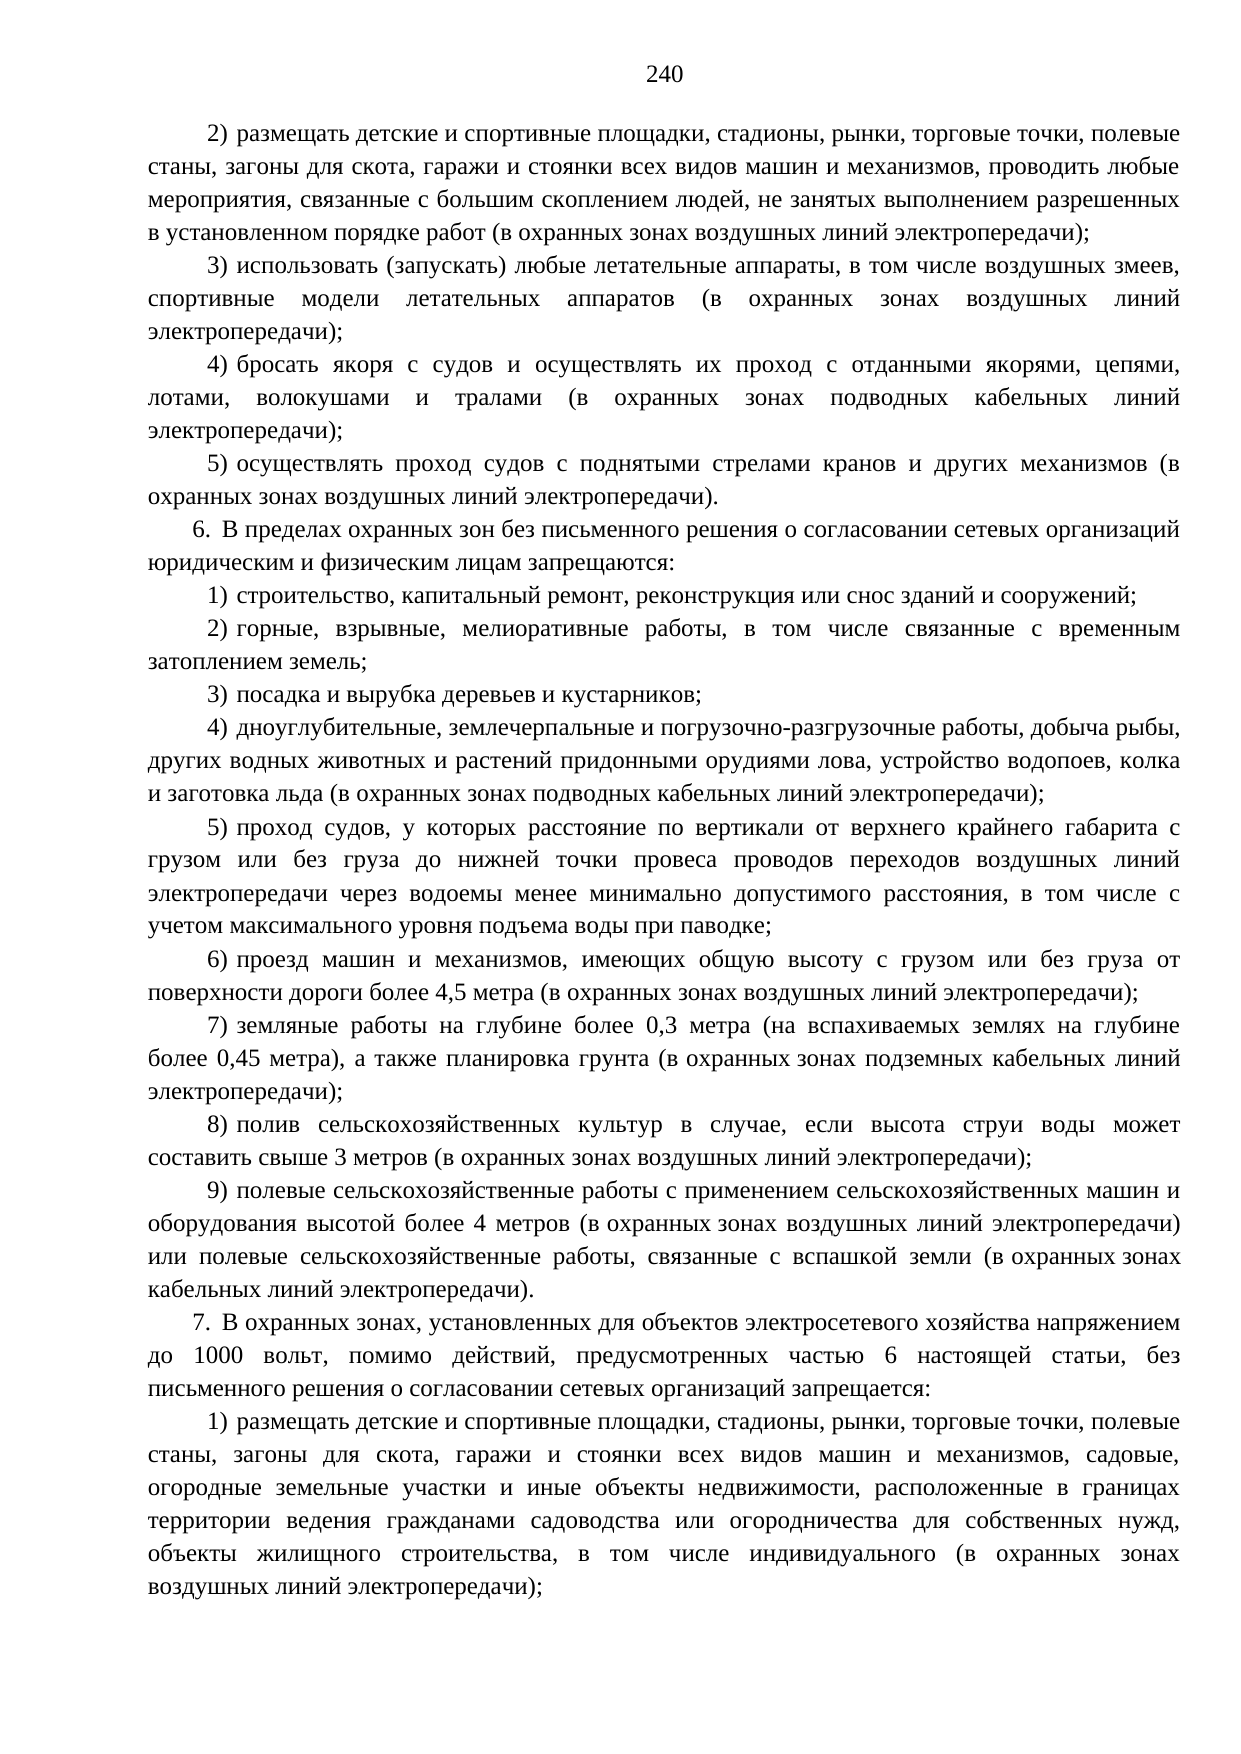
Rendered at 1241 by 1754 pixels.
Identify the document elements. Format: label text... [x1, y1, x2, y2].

list полив сельскохозяйственных культур в случае, если высота струи воды может составить свыше 3 метров (в охранных зонах воздушных линий электропередачи); [148, 1109, 1181, 1171]
list земляные работы на глубине более 0,3 метра (на вспахиваемых землях на глубине более 0,45 метра), а также планировка грунта (в охранных зонах подземных кабельных линий электропередачи); [148, 1010, 1181, 1104]
list В пределах охранных зон без письменного решения о согласовании сетевых организаций юридическим и физическим лицам запрещаются: [148, 514, 1181, 576]
list проход судов, у которых расстояние по вертикали от верхнего крайнего габарита с грузом или без груза до нижней точки провеса проводов переходов воздушных линий электропередачи через водоемы менее минимально допустимого расстояния, в том числе с учетом максимального уровня подъема воды при паводке; [148, 812, 1181, 939]
list размещать детские и спортивные площадки, стадионы, рынки, торговые точки, полевые станы, загоны для скота, гаражи и стоянки всех видов машин и механизмов, проводить любые мероприятия, связанные с большим скоплением людей, не занятых выполнением разрешенных в установленном порядке работ (в охранных зонах воздушных линий электропередачи); [148, 118, 1181, 246]
list посадка и вырубка деревьев и кустарников; [148, 679, 1181, 708]
list осуществлять проход судов с поднятыми стрелами кранов и других механизмов (в охранных зонах воздушных линий электропередачи). [148, 448, 1181, 510]
list бросать якоря с судов и осуществлять их проход с отданными якорями, цепями, лотами, волокушами и тралами (в охранных зонах подводных кабельных линий электропередачи); [148, 349, 1181, 444]
list проезд машин и механизмов, имеющих общую высоту с грузом или без груза от поверхности дороги более 4,5 метра (в охранных зонах воздушных линий электропередачи); [148, 944, 1181, 1005]
list горные, взрывные, мелиоративные работы, в том числе связанные с временным затоплением земель; [148, 613, 1181, 675]
list В охранных зонах, установленных для объектов электросетевого хозяйства напряжением до 1000 вольт, помимо действий, предусмотренных частью 6 настоящей статьи, без письменного решения о согласовании сетевых организаций запрещается: [148, 1307, 1181, 1402]
list использовать (запускать) любые летательные аппараты, в том числе воздушных змеев, спортивные модели летательных аппаратов (в охранных зонах воздушных линий электропередачи); [148, 250, 1181, 345]
list размещать детские и спортивные площадки, стадионы, рынки, торговые точки, полевые станы, загоны для скота, гаражи и стоянки всех видов машин и механизмов, садовые, огородные земельные участки и иные объекты недвижимости, расположенные в границах территории ведения гражданами садоводства или огородничества для собственных нужд, объекты жилищного строительства, в том числе индивидуального (в охранных зонах воздушных линий электропередачи); [148, 1406, 1181, 1600]
list строительство, капитальный ремонт, реконструкция или снос зданий и сооружений; [148, 580, 1181, 609]
list полевые сельскохозяйственные работы с применением сельскохозяйственных машин и оборудования высотой более 4 метров (в охранных зонах воздушных линий электропередачи) или полевые сельскохозяйственные работы, связанные с вспашкой земли (в охранных зонах кабельных линий электропередачи). [148, 1175, 1181, 1303]
list дноуглубительные, землечерпальные и погрузочно-разгрузочные работы, добыча рыбы, других водных животных и растений придонными орудиями лова, устройство водопоев, колка и заготовка льда (в охранных зонах подводных кабельных линий электропередачи); [148, 712, 1181, 807]
